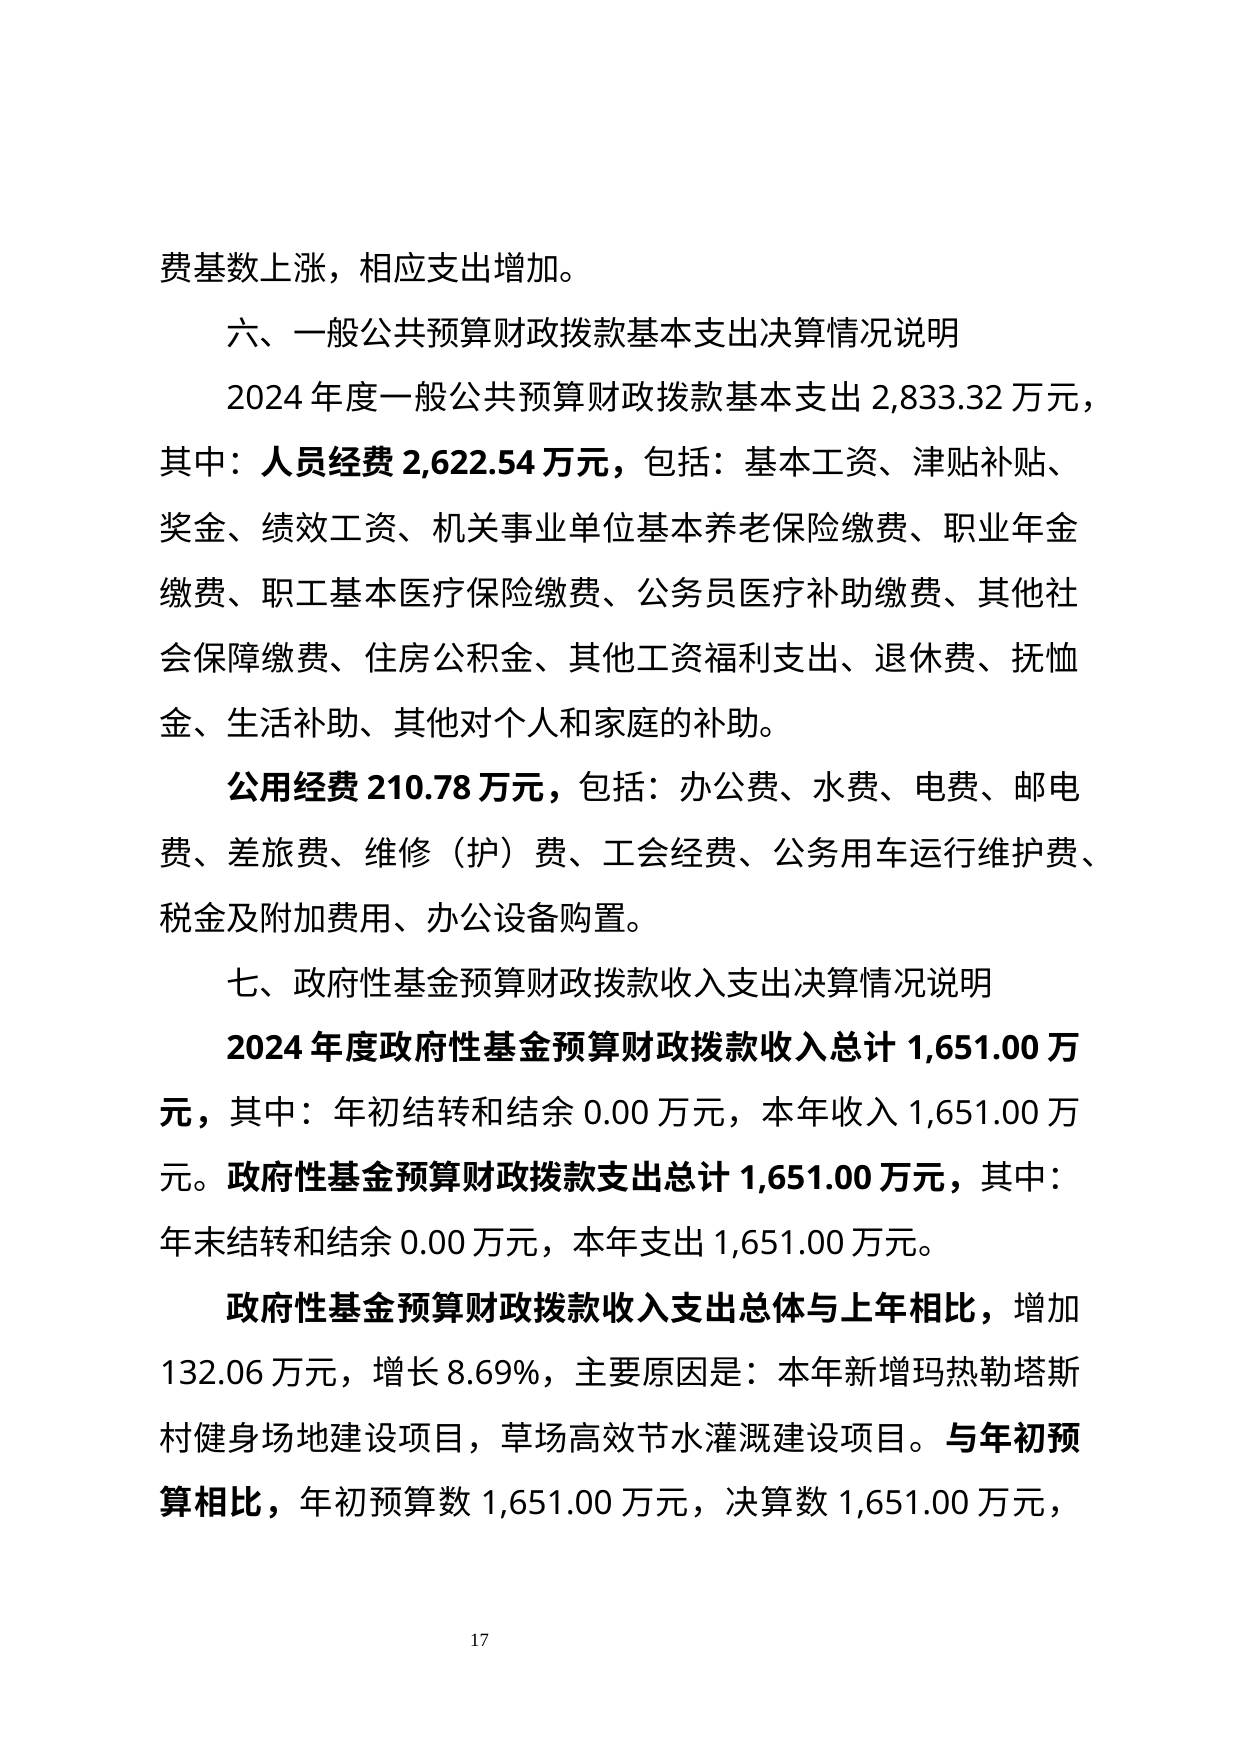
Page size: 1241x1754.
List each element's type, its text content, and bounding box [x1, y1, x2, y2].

text 2024年度一般公共预算财政拨款基本支出2,833.32万元，其中：人员经费2,622.54万元，包括：基本工资、津贴补贴、奖金、绩效工资、机关事业单位基本养老保险缴费、职业年金缴费、职工基本医疗保险缴费、公务员医疗补助缴费、其他社会保障缴费、住房公积金、其他工资福利支出、退休费、抚恤金、生活补助、其他对个人和家庭的补助。 [159, 363, 1081, 753]
text 2024年度政府性基金预算财政拨款收入总计1,651.00万元，其中：年初结转和结余0.00万元，本年收入1,651.00万元。政府性基金预算财政拨款支出总计1,651.00万元，其中：年末结转和结余0.00万元，本年支出1,651.00万元。 [159, 1013, 1081, 1273]
text 七、政府性基金预算财政拨款收入支出决算情况说明 [159, 948, 1081, 1013]
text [159, 233, 1081, 298]
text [159, 1273, 1081, 1533]
text 六、一般公共预算财政拨款基本支出决算情况说明 [159, 298, 1081, 363]
text 公用经费210.78万元，包括：办公费、水费、电费、邮电费、差旅费、维修（护）费、工会经费、公务用车运行维护费、税金及附加费用、办公设备购置。 [159, 753, 1081, 948]
